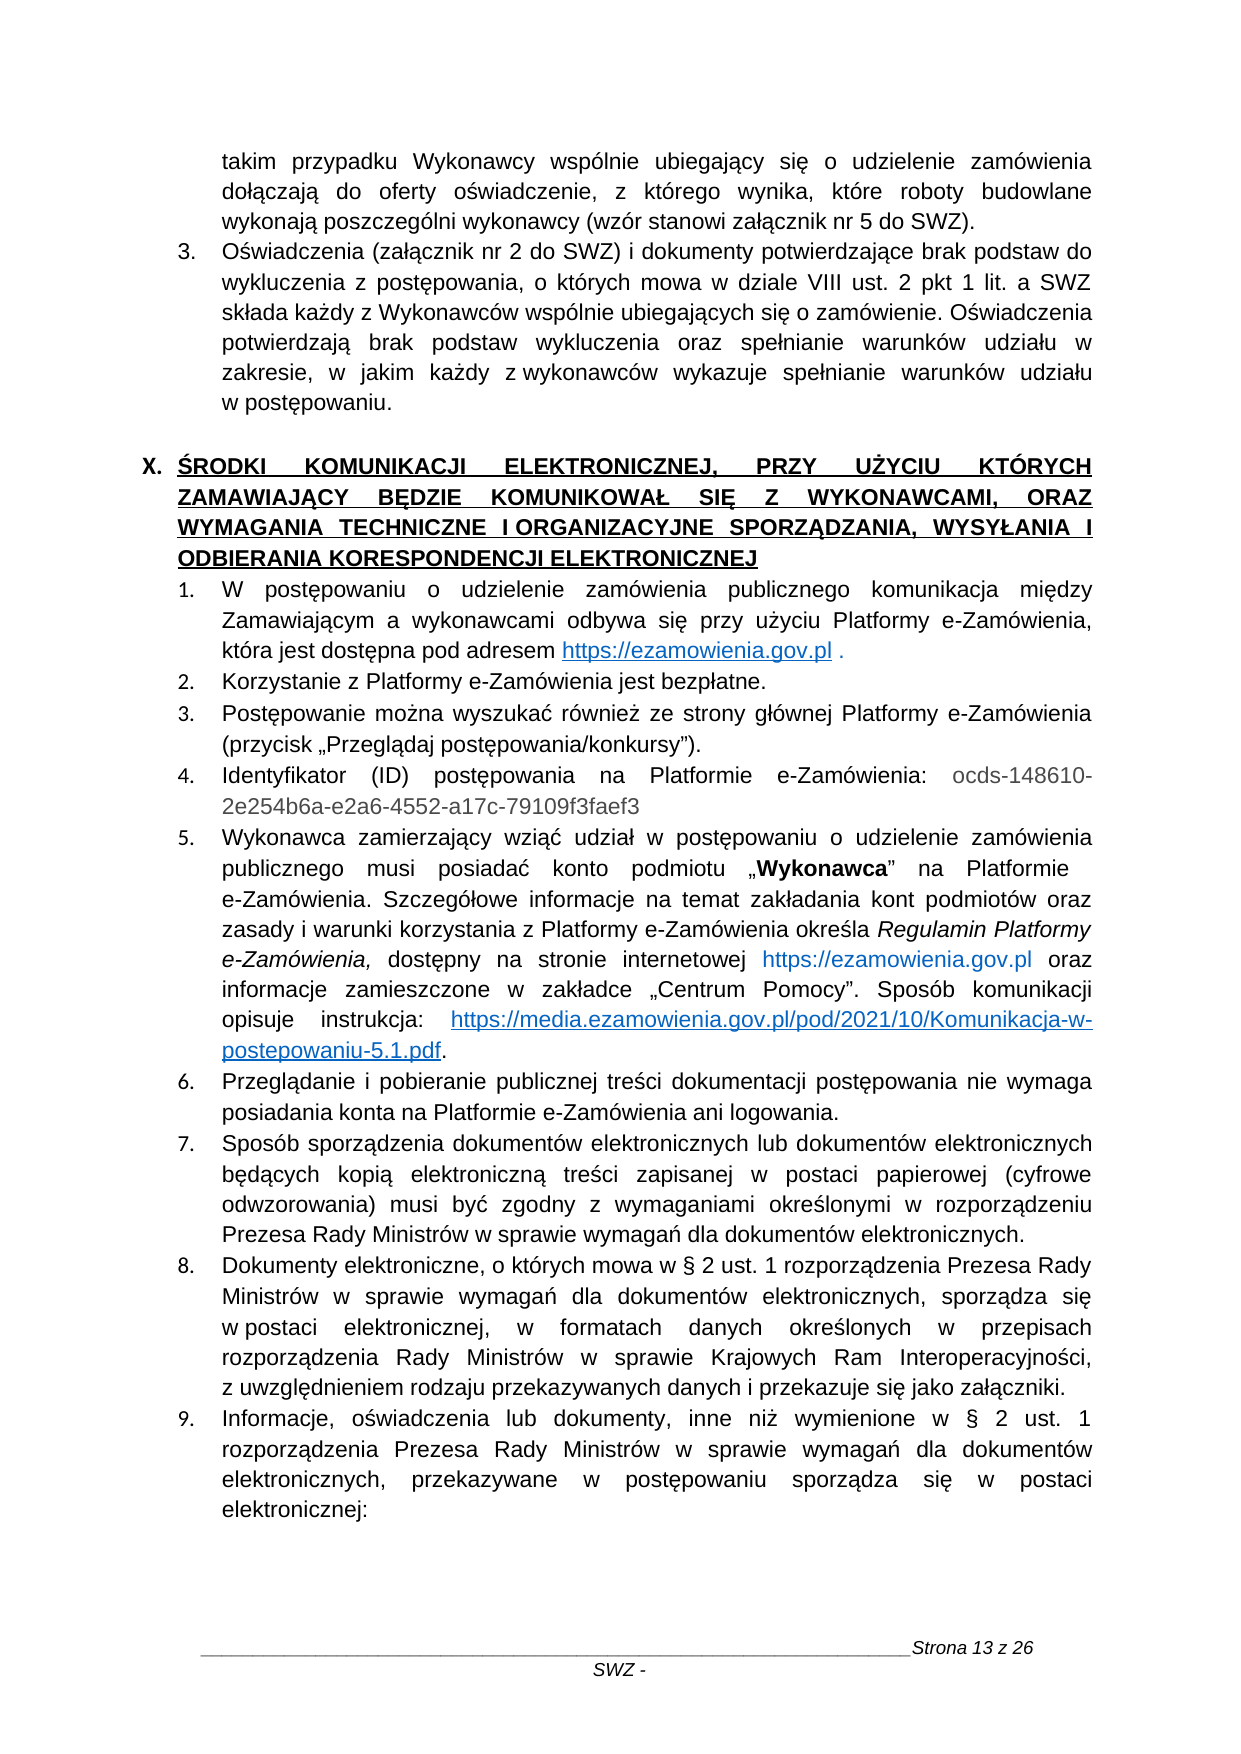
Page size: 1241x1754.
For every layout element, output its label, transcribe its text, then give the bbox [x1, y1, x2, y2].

list Informacje, oświadczenia lub dokumenty, inne niż wymienione w § 2 ust. 1 rozporządzenia Prezesa Rady Ministrów w sprawie wymagań dla dokumentów elektronicznych, przekazywane w postępowaniu sporządza się w postaci elektronicznej: [177, 1404, 1092, 1523]
list Dokumenty elektroniczne, o których mowa w § 2 ust. 1 rozporządzenia Prezesa Rady Ministrów w sprawie wymagań dla dokumentów elektronicznych, sporządza się w postaci elektronicznej, w formatach danych określonych w przepisach rozporządzenia Rady Ministrów w sprawie Krajowych Ram Interoperacyjności, z uwzględnieniem rodzaju przekazywanych danych i przekazuje się jako załączniki. [177, 1251, 1092, 1400]
list ŚRODKI KOMUNIKACJI ELEKTRONICZNEJ, PRZY UŻYCIU KTÓRYCH ZAMAWIAJĄCY BĘDZIE KOMUNIKOWAŁ SIĘ Z WYKONAWCAMI, ORAZ WYMAGANIA TECHNICZNE I ORGANIZACYJNE SPORZĄDZANIA, WYSYŁANIA I ODBIERANIA KORESPONDENCJI ELEKTRONICZNEJ [162, 450, 1092, 571]
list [177, 148, 1092, 234]
list Wykonawca zamierzający wziąć udział w postępowaniu o udzielenie zamówienia publicznego musi posiadać konto podmiotu „Wykonawca” na Platformie e-Zamówienia. Szczegółowe informacje na temat zakładania kont podmiotów oraz zasady i warunki korzystania z Platformy e-Zamówienia określa Regulamin Platformy e-Zamówienia, dostępny na stronie internetowej https://ezamowienia.gov.pl oraz informacje zamieszczone w zakładce „Centrum Pomocy”. Sposób komunikacji opisuje instrukcja: https://media.ezamowienia.gov.pl/pod/2021/10/Komunikacja-w-postepowaniu-5.1.pdf. [177, 823, 1092, 1063]
list Postępowanie można wyszukać również ze strony głównej Platformy e-Zamówienia (przycisk „Przeglądaj postępowania/konkursy”). [177, 699, 1092, 757]
list Oświadczenia (załącznik nr 2 do SWZ) i dokumenty potwierdzające brak podstaw do wykluczenia z postępowania, o których mowa w dziale VIII ust. 2 pkt 1 lit. a SWZ składa każdy z Wykonawców wspólnie ubiegających się o zamówienie. Oświadczenia potwierdzają brak podstaw wykluczenia oraz spełnianie warunków udziału w zakresie, w jakim każdy z wykonawców wykazuje spełnianie warunków udziału w postępowaniu. [177, 238, 1092, 416]
list W postępowaniu o udzielenie zamówienia publicznego komunikacja między Zamawiającym a wykonawcami odbywa się przy użyciu Platformy e-Zamówienia, która jest dostępna pod adresem https://ezamowienia.gov.pl . [177, 575, 1092, 663]
list Identyfikator (ID) postępowania na Platformie e-Zamówienia: ocds-148610-2e254b6a-e2a6-4552-a17c-79109f3faef3 [177, 761, 1092, 819]
list Korzystanie z Platformy e-Zamówienia jest bezpłatne. [177, 667, 1092, 695]
list Przeglądanie i pobieranie publicznej treści dokumentacji postępowania nie wymaga posiadania konta na Platformie e-Zamówienia ani logowania. [177, 1067, 1092, 1125]
list Sposób sporządzenia dokumentów elektronicznych lub dokumentów elektronicznych będących kopią elektroniczną treści zapisanej w postaci papierowej (cyfrowe odwzorowania) musi być zgodny z wymaganiami określonymi w rozporządzeniu Prezesa Rady Ministrów w sprawie wymagań dla dokumentów elektronicznych. [177, 1129, 1092, 1247]
